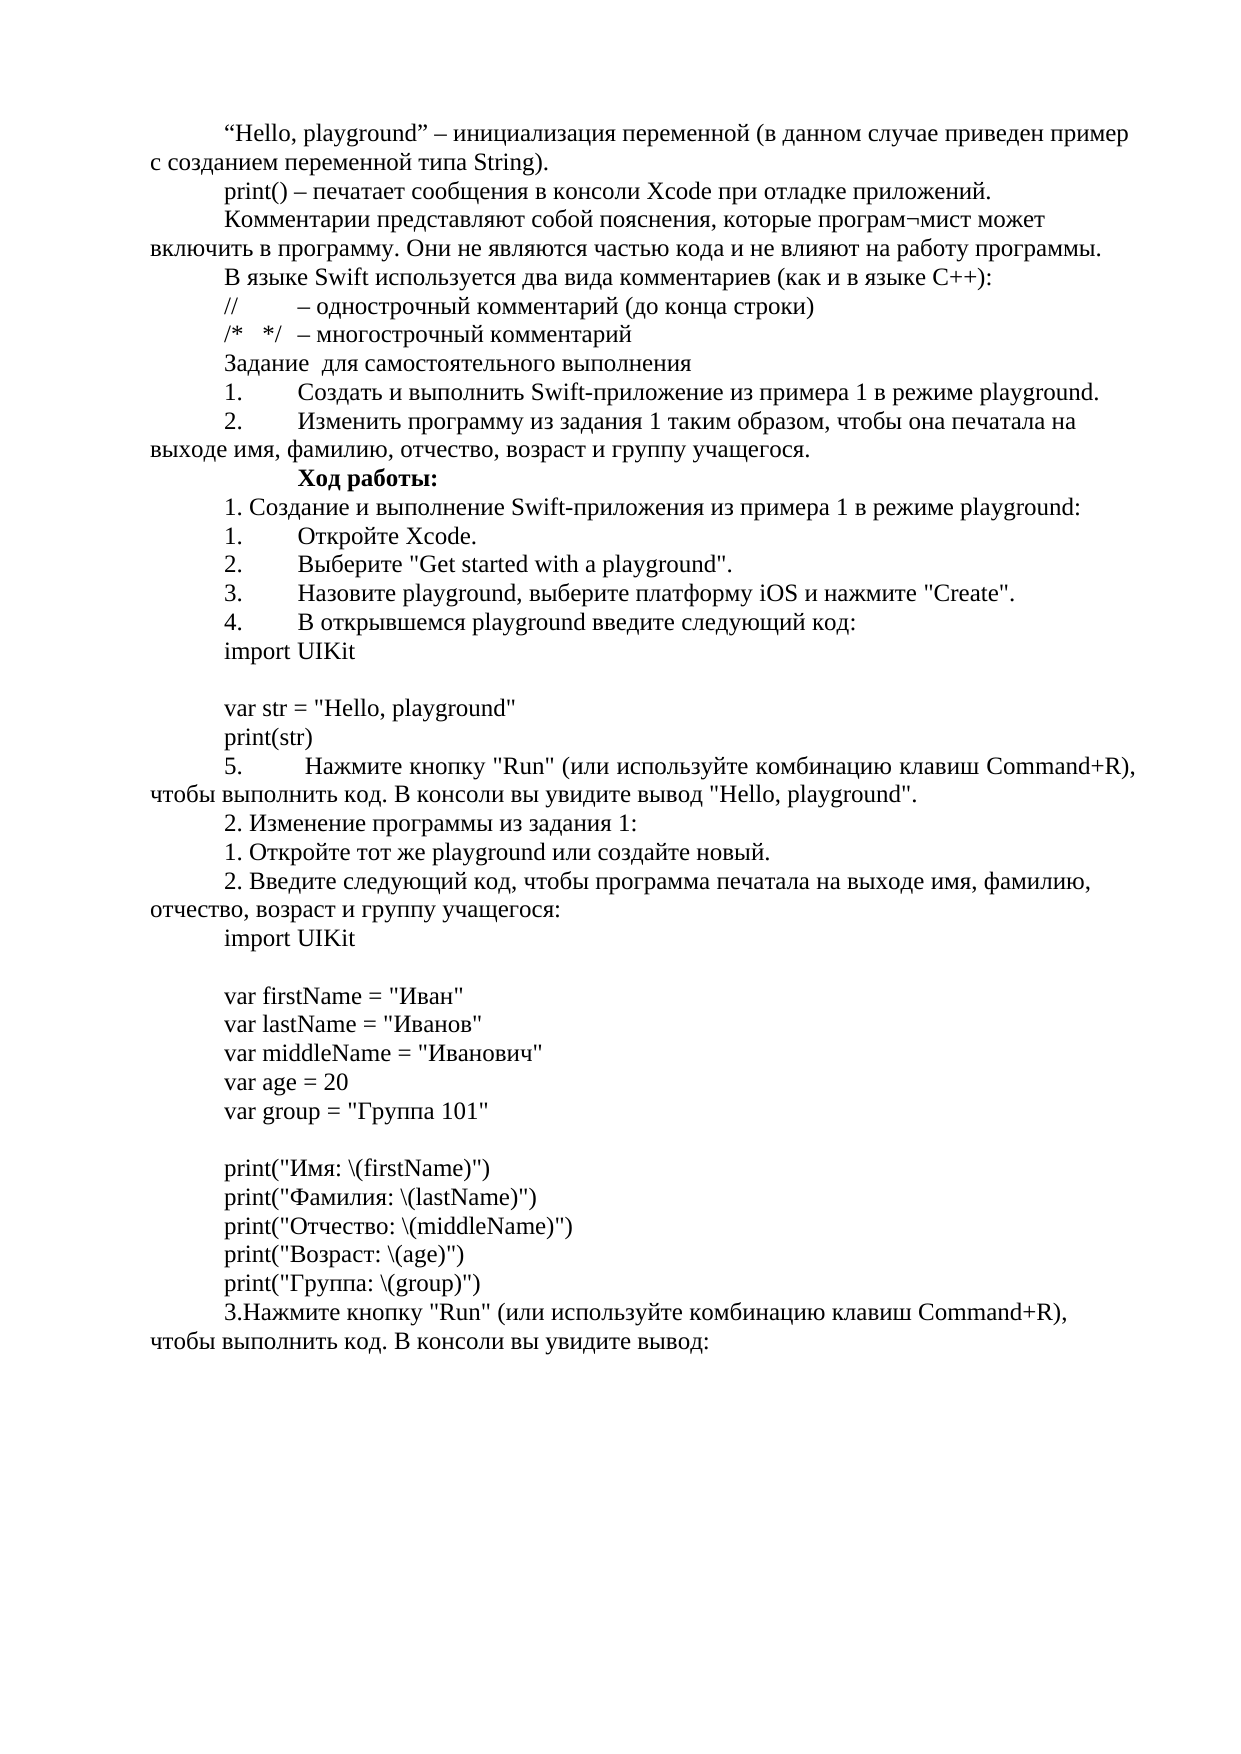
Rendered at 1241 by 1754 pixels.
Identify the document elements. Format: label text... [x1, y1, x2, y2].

text 2. Изменение программы из задания 1: [150, 808, 1137, 837]
text print("Отчество: \(middleName)") [150, 1211, 1137, 1239]
text 1. Откройте тот же playground или создайте новый. [150, 837, 1137, 866]
text 2. Изменить программу из задания 1 таким образом, чтобы она печатала на выходе имя, фамилию, отчество, возраст и группу учащегося. [150, 406, 1137, 463]
text Задание для самостоятельного выполнения [150, 348, 1137, 377]
list Откройте Xcode. [150, 521, 1137, 549]
text 2. Введите следующий код, чтобы программа печатала на выходе имя, фамилию, отчество, возраст и группу учащегося: [150, 866, 1137, 923]
text 1. Создать и выполнить Swift-приложение из примера 1 в режиме playground. [150, 377, 1137, 406]
text “Hello, playground” – инициализация переменной (в данном случае приведен пример с созданием переменной типа String). [150, 118, 1137, 176]
text print(str) [150, 722, 1137, 751]
text print("Возраст: \(age)") [150, 1239, 1137, 1268]
text var str = "Hello, playground" [150, 693, 1137, 722]
text var lastName = "Иванов" [150, 1009, 1137, 1038]
text var firstName = "Иван" [150, 981, 1137, 1009]
text import UIKit [150, 636, 1137, 664]
text /* */ – многострочный комментарий [150, 319, 1137, 348]
text Ход работы: [150, 463, 1137, 492]
list В открывшемся playground введите следующий код: [150, 607, 1137, 636]
text import UIKit [150, 923, 1137, 952]
text 3.Нажмите кнопку "Run" (или используйте комбинацию клавиш Command+R), чтобы выполнить код. В консоли вы увидите вывод: [150, 1297, 1137, 1354]
text print() – печатает сообщения в консоли Xcode при отладке приложений. [150, 176, 1137, 204]
text В языке Swift используется два вида комментариев (как и в языке С++): [150, 262, 1137, 291]
list Нажмите кнопку "Run" (или используйте комбинацию клавиш Command+R), чтобы выполнить код. В консоли вы увидите вывод "Hello, playground". [150, 751, 1137, 808]
text 1. Создание и выполнение Swift-приложения из примера 1 в режиме playground: [150, 492, 1137, 521]
text var age = 20 [150, 1067, 1137, 1096]
list Назовите playground, выберите платформу iOS и нажмите "Create". [150, 578, 1137, 607]
text print("Фамилия: \(lastName)") [150, 1182, 1137, 1211]
text // – однострочный комментарий (до конца строки) [150, 291, 1137, 319]
text Комментарии представляют собой пояснения, которые програм¬мист может включить в программу. Они не являются частью кода и не влияют на работу программы. [150, 204, 1137, 262]
text var group = "Группа 101" [150, 1096, 1137, 1124]
text var middleName = "Иванович" [150, 1038, 1137, 1067]
text print("Группа: \(group)") [150, 1268, 1137, 1297]
list Выберите "Get started with a playground". [150, 549, 1137, 578]
text print("Имя: \(firstName)") [150, 1153, 1137, 1182]
